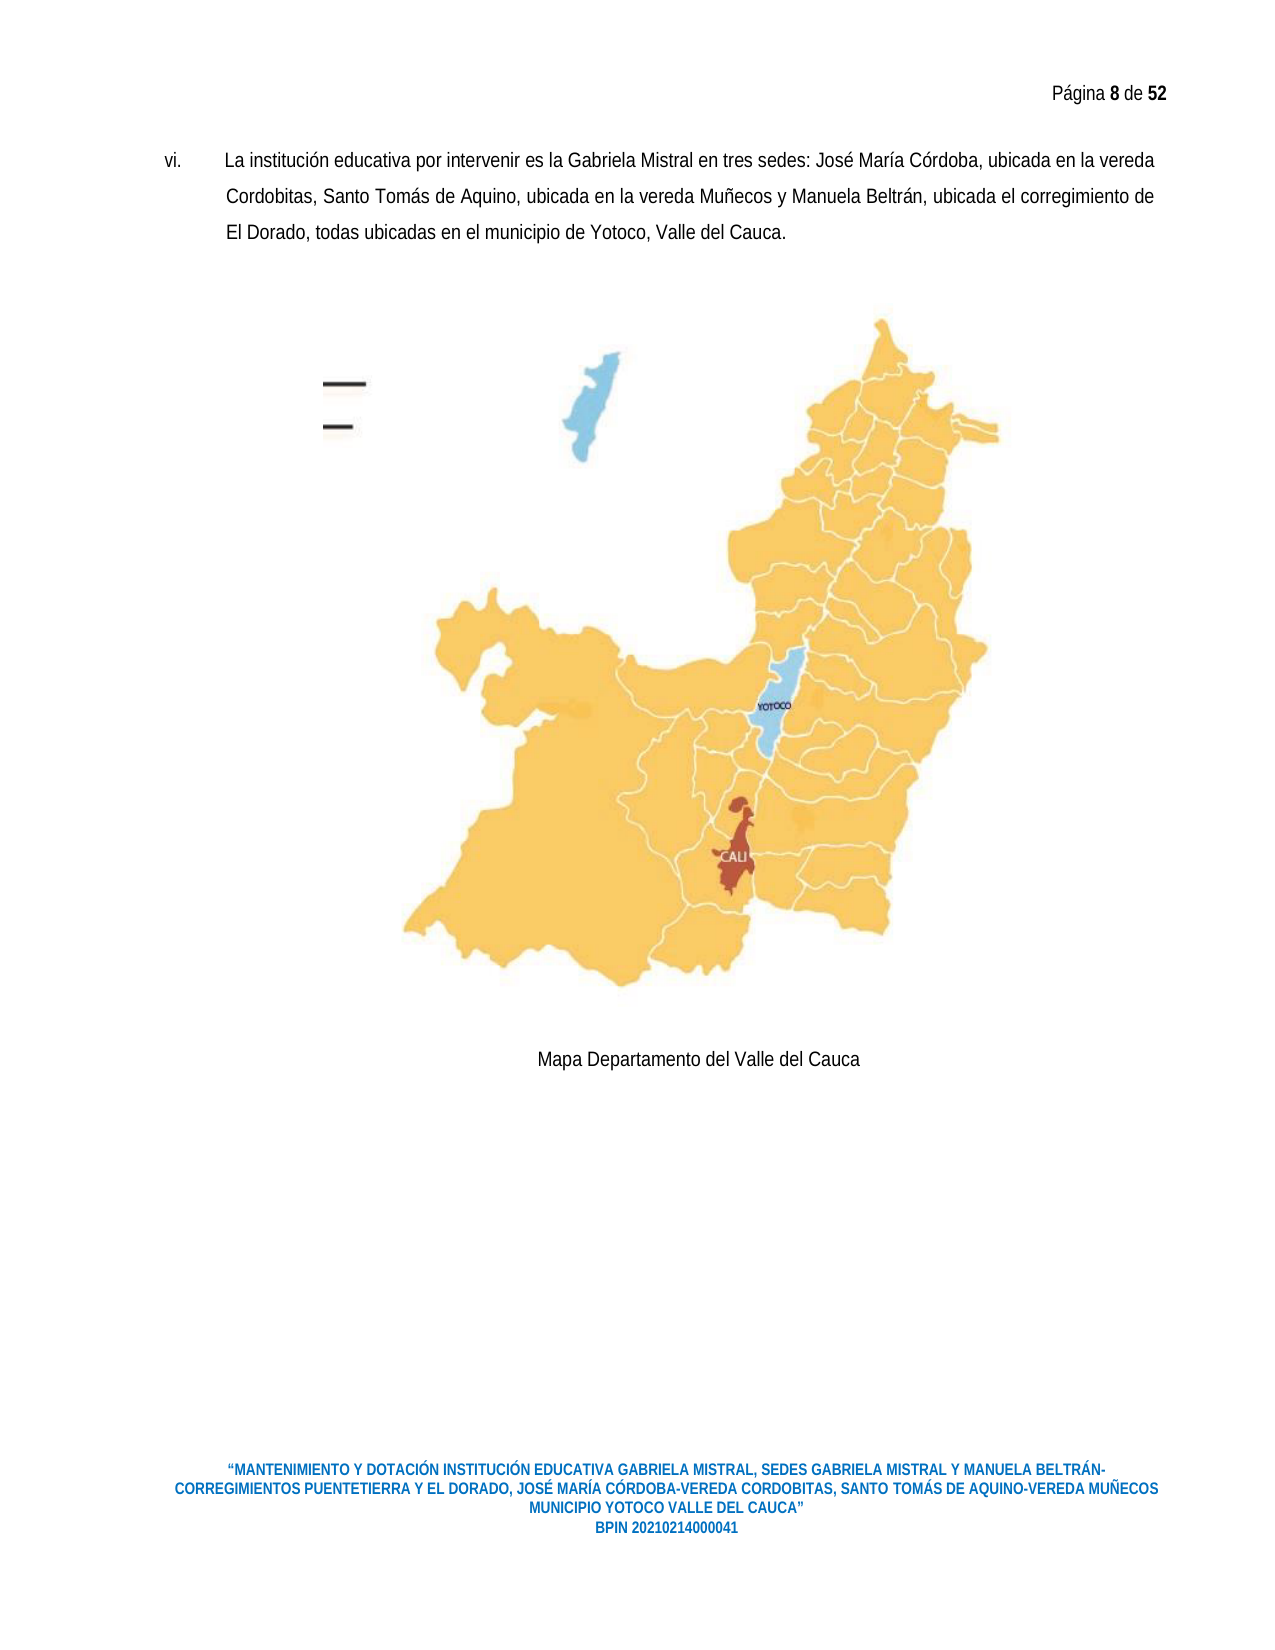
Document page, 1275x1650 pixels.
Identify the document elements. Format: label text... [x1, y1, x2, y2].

list La institución educativa por intervenir es la Gabriela Mistral en tres sedes: José María Córdoba, ubicada en la vereda Cordobitas, Santo Tomás de Aquino, ubicada en la vereda Muñecos y Manuela Beltrán, ubicada el corregimiento de El Dorado, todas ubicadas en el municipio de Yotoco, Valle del Cauca. [181, 148, 1156, 243]
text Mapa Departamento del Valle del Cauca [242, 1047, 1156, 1071]
picture [323, 303, 1075, 1047]
